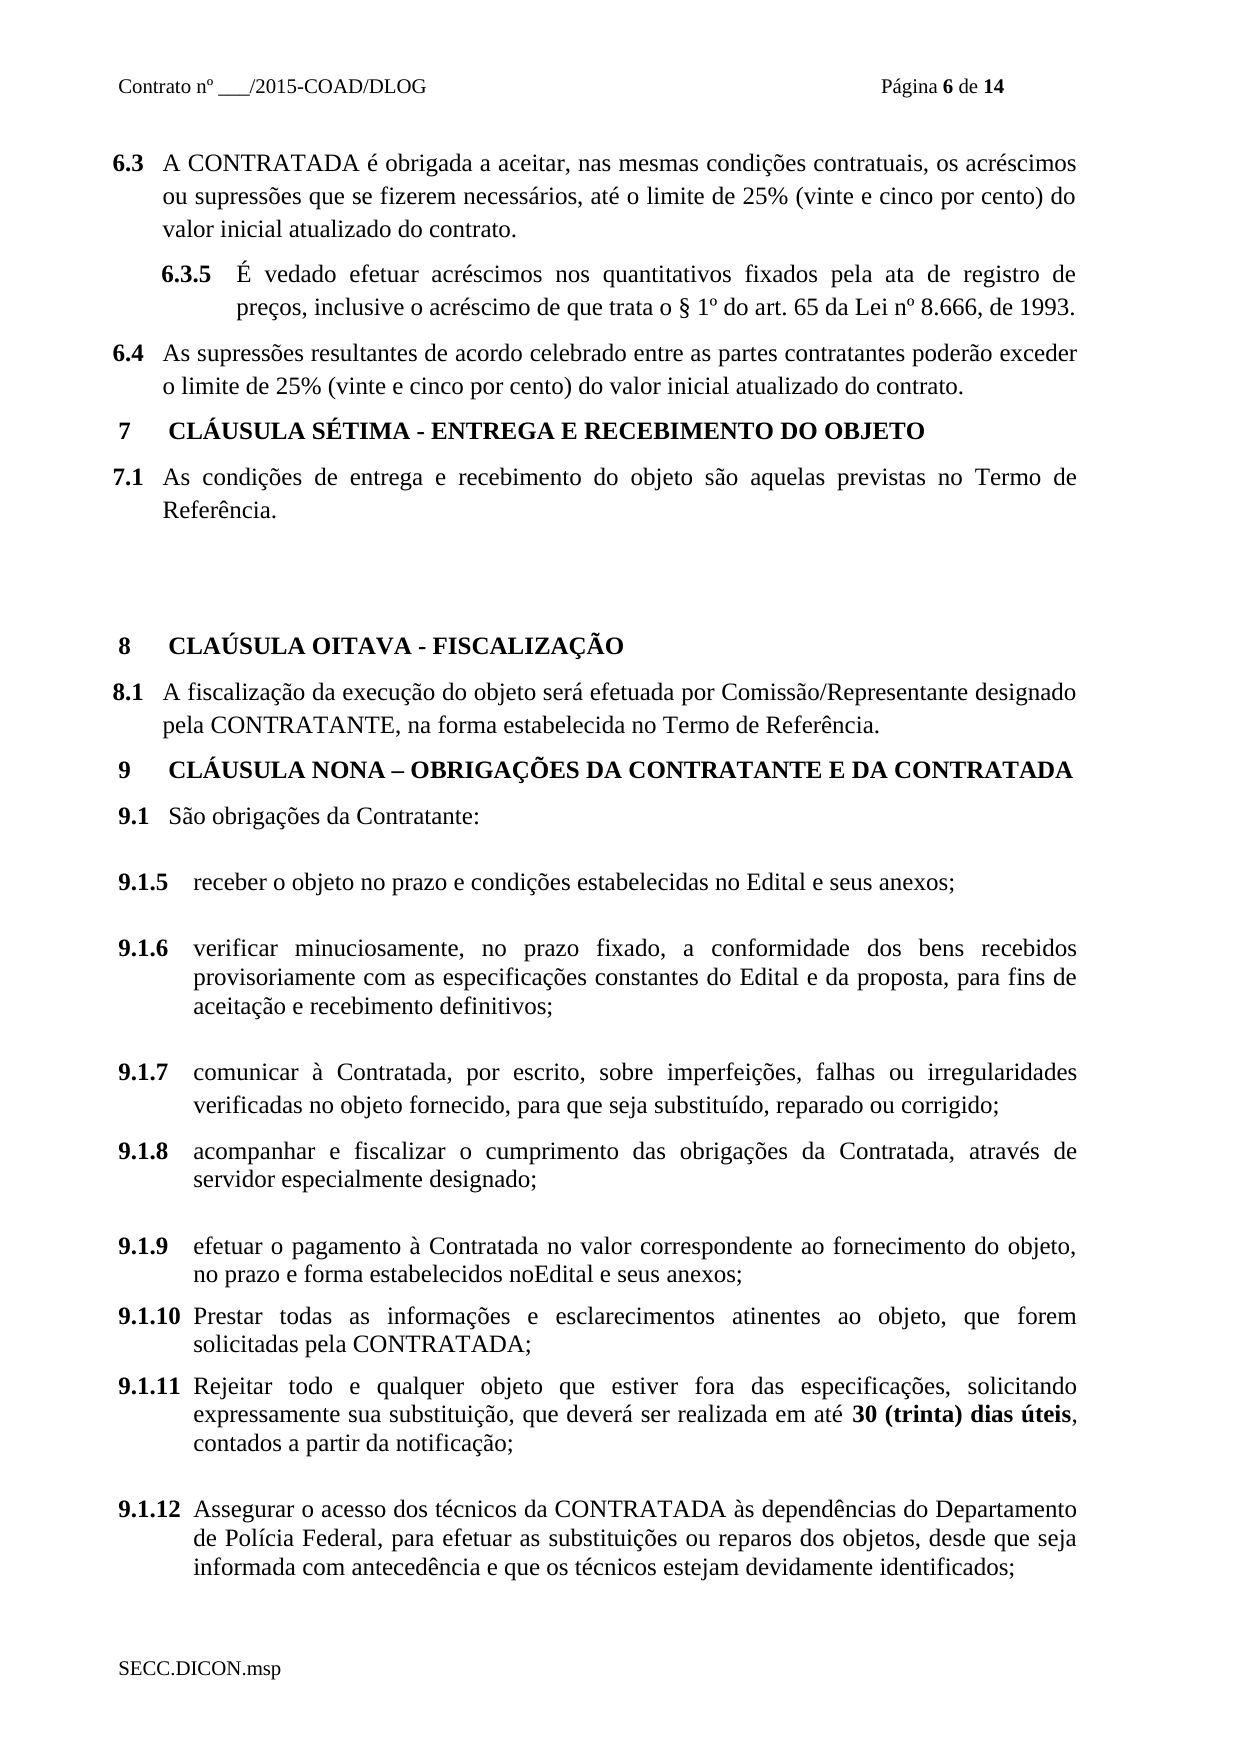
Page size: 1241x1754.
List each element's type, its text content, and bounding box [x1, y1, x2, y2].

list A fiscalização da execução do objeto será efetuada por Comissão/Representante designado pela CONTRATANTE, na forma estabelecida no Termo de Referência. [112, 677, 1078, 739]
list verificar minuciosamente, no prazo fixado, a conformidade dos bens recebidos provisoriamente com as especificações constantes do Edital e da proposta, para fins de aceitação e recebimento definitivos; [118, 933, 1078, 1020]
list CLAÚSULA OITAVA - FISCALIZAÇÃO [118, 631, 1078, 660]
list Rejeitar todo e qualquer objeto que estiver fora das especificações, solicitando expressamente sua substituição, que deverá ser realizada em até 30 (trinta) dias úteis, contados a partir da notificação; [118, 1371, 1078, 1457]
list A CONTRATADA é obrigada a aceitar, nas mesmas condições contratuais, os acréscimos ou supressões que se fizerem necessários, até o limite de 25% (vinte e cinco por cento) do valor inicial atualizado do contrato. [112, 148, 1078, 242]
list acompanhar e fiscalizar o cumprimento das obrigações da Contratada, através de servidor especialmente designado; [118, 1136, 1078, 1193]
list efetuar o pagamento à Contratada no valor correspondente ao fornecimento do objeto, no prazo e forma estabelecidos noEdital e seus anexos; [118, 1231, 1078, 1288]
list Prestar todas as informações e esclarecimentos atinentes ao objeto, que forem solicitadas pela CONTRATADA; [118, 1301, 1078, 1358]
list Assegurar o acesso dos técnicos da CONTRATADA às dependências do Departamento de Polícia Federal, para efetuar as substituições ou reparos dos objetos, desde que seja informada com antecedência e que os técnicos estejam devidamente identificados; [118, 1494, 1078, 1581]
list É vedado efetuar acréscimos nos quantitativos fixados pela ata de registro de preços, inclusive o acréscimo de que trata o § 1º do art. 65 da Lei nº 8.666, de 1993. [161, 259, 1078, 321]
list São obrigações da Contratante: [118, 801, 1078, 830]
list CLÁUSULA SÉTIMA - ENTREGA E RECEBIMENTO DO OBJETO [118, 416, 1078, 445]
list As condições de entrega e recebimento do objeto são aquelas previstas no Termo de Referência. [112, 462, 1078, 524]
list As supressões resultantes de acordo celebrado entre as partes contratantes poderão exceder o limite de 25% (vinte e cinco por cento) do valor inicial atualizado do contrato. [112, 338, 1078, 399]
list comunicar à Contratada, por escrito, sobre imperfeições, falhas ou irregularidades verificadas no objeto fornecido, para que seja substituído, reparado ou corrigido; [118, 1057, 1078, 1119]
list CLÁUSULA NONA – OBRIGAÇÕES DA CONTRATANTE E DA CONTRATADA [118, 756, 1078, 784]
list receber o objeto no prazo e condições estabelecidas no Edital e seus anexos; [118, 867, 1078, 896]
